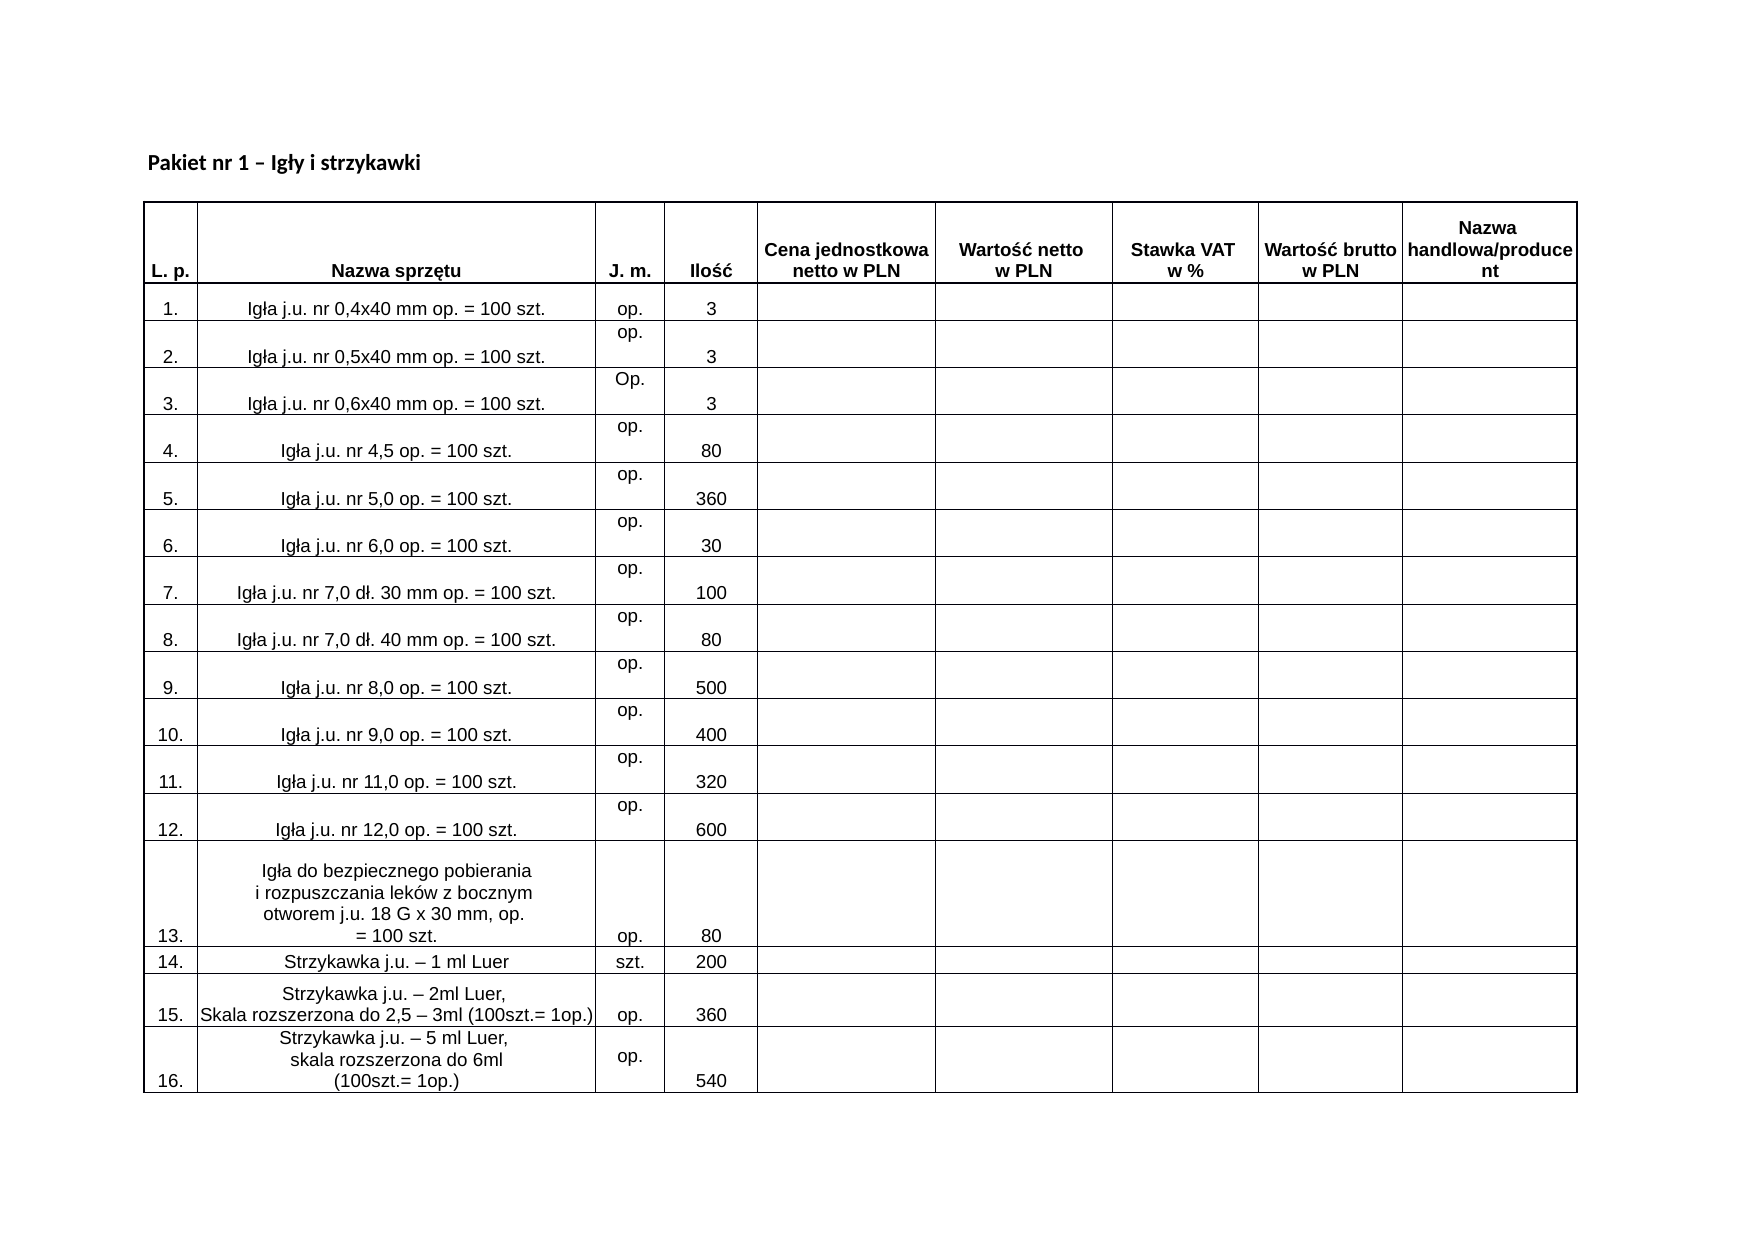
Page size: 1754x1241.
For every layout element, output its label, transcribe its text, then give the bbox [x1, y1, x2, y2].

table_cell op. [596, 652, 664, 698]
table_cell [936, 699, 1112, 745]
table_cell 2. [145, 321, 197, 367]
table_cell 600 [665, 794, 757, 840]
table_header Ilość [665, 203, 757, 282]
table_cell [1113, 415, 1258, 462]
table_cell op. [596, 284, 664, 320]
table_cell [1403, 415, 1576, 462]
table_cell [1403, 510, 1576, 556]
table_cell [936, 841, 1112, 946]
table_cell 540 [665, 1027, 757, 1092]
table_cell [758, 699, 935, 745]
table_cell 3 [665, 284, 757, 320]
table_cell 9. [145, 652, 197, 698]
table_cell 15. [145, 974, 197, 1026]
table_cell 80 [665, 841, 757, 946]
table_cell [758, 652, 935, 698]
table_cell [1403, 841, 1576, 946]
table_cell [758, 947, 935, 973]
table_header Nazwa sprzętu [198, 203, 595, 282]
table_cell [936, 947, 1112, 973]
table_cell [1259, 605, 1402, 651]
table_cell [1259, 1027, 1402, 1092]
table_cell 3 [665, 321, 757, 367]
table_cell op. [596, 557, 664, 603]
table_cell [1113, 463, 1258, 509]
table_header J. m. [596, 203, 664, 282]
table_cell [1403, 1027, 1576, 1092]
table_header Cena jednostkowa netto w PLN [758, 203, 935, 282]
table_cell Igła do bezpiecznego pobierania i rozpuszczania leków z bocznym otworem j.u. 18 G x 30 mm, op. = 100 szt. [198, 841, 595, 946]
table_cell [1259, 368, 1402, 414]
table_cell 14. [145, 947, 197, 973]
table_cell [936, 557, 1112, 603]
table_cell Igła j.u. nr 11,0 op. = 100 szt. [198, 746, 595, 793]
table_cell 8. [145, 605, 197, 651]
table_cell 6. [145, 510, 197, 556]
table_cell [936, 652, 1112, 698]
table_cell 100 [665, 557, 757, 603]
table_cell 11. [145, 746, 197, 793]
table_cell 80 [665, 415, 757, 462]
table_cell [936, 794, 1112, 840]
table_cell [936, 746, 1112, 793]
table_cell op. [596, 1027, 664, 1092]
table_cell [1113, 699, 1258, 745]
table_cell op. [596, 510, 664, 556]
table_cell [1259, 746, 1402, 793]
table_cell 13. [145, 841, 197, 946]
table_cell [1259, 463, 1402, 509]
table_cell 500 [665, 652, 757, 698]
table_cell op. [596, 699, 664, 745]
table_cell [1259, 794, 1402, 840]
table_cell Igła j.u. nr 7,0 dł. 30 mm op. = 100 szt. [198, 557, 595, 603]
table_cell 3 [665, 368, 757, 414]
table_cell [936, 510, 1112, 556]
table_cell [758, 284, 935, 320]
table_cell [936, 284, 1112, 320]
table_cell [1259, 699, 1402, 745]
table_cell [936, 605, 1112, 651]
table_header L. p. [145, 203, 197, 282]
table_cell 360 [665, 463, 757, 509]
table_cell op. [596, 841, 664, 946]
table_cell op. [596, 605, 664, 651]
table_cell 3. [145, 368, 197, 414]
table_cell 1. [145, 284, 197, 320]
table_cell op. [596, 321, 664, 367]
table_cell [1113, 510, 1258, 556]
table_cell [758, 1027, 935, 1092]
table_cell 320 [665, 746, 757, 793]
table_cell [1403, 605, 1576, 651]
table_cell [758, 794, 935, 840]
table_cell [758, 746, 935, 793]
table_cell [1113, 1027, 1258, 1092]
table_cell [936, 1027, 1112, 1092]
table_cell 200 [665, 947, 757, 973]
table_cell [1259, 947, 1402, 973]
table_cell Igła j.u. nr 9,0 op. = 100 szt. [198, 699, 595, 745]
table_cell [1113, 746, 1258, 793]
table_header Stawka VAT w % [1113, 203, 1258, 282]
table_cell [758, 557, 935, 603]
table_cell [758, 605, 935, 651]
table_cell op. [596, 415, 664, 462]
table_cell op. [596, 746, 664, 793]
table_cell [1403, 974, 1576, 1026]
table_cell 10. [145, 699, 197, 745]
table_cell [936, 368, 1112, 414]
table_cell [758, 321, 935, 367]
table_cell op. [596, 794, 664, 840]
table_cell Strzykawka j.u. – 2ml Luer, Skala rozszerzona do 2,5 – 3ml (100szt.= 1op.) [198, 974, 595, 1026]
table_cell [1113, 284, 1258, 320]
table_cell [1259, 510, 1402, 556]
table_cell [1403, 746, 1576, 793]
table_cell [936, 415, 1112, 462]
table_cell [758, 368, 935, 414]
table_cell [1259, 415, 1402, 462]
table_cell [758, 415, 935, 462]
table_cell [936, 463, 1112, 509]
table_cell [1113, 321, 1258, 367]
table_cell 5. [145, 463, 197, 509]
table_cell Igła j.u. nr 0,4x40 mm op. = 100 szt. [198, 284, 595, 320]
table_cell 400 [665, 699, 757, 745]
table_cell Igła j.u. nr 6,0 op. = 100 szt. [198, 510, 595, 556]
table_cell Op. [596, 368, 664, 414]
table_cell [758, 463, 935, 509]
table_cell Igła j.u. nr 4,5 op. = 100 szt. [198, 415, 595, 462]
table_cell [1259, 841, 1402, 946]
table_header Nazwa handlowa/producent [1403, 203, 1576, 282]
table_cell Igła j.u. nr 0,5x40 mm op. = 100 szt. [198, 321, 595, 367]
table_cell Igła j.u. nr 7,0 dł. 40 mm op. = 100 szt. [198, 605, 595, 651]
table_cell op. [596, 463, 664, 509]
table_cell [936, 321, 1112, 367]
table_cell 7. [145, 557, 197, 603]
table_cell [1403, 947, 1576, 973]
text Pakiet nr 1 – Igły i strzykawki [148, 148, 1606, 176]
table_cell [1403, 652, 1576, 698]
table_cell [1113, 841, 1258, 946]
table_cell Igła j.u. nr 8,0 op. = 100 szt. [198, 652, 595, 698]
table_cell 12. [145, 794, 197, 840]
table_cell [1113, 947, 1258, 973]
table_cell Strzykawka j.u. – 1 ml Luer [198, 947, 595, 973]
table_cell szt. [596, 947, 664, 973]
table_cell [1403, 557, 1576, 603]
table_cell 16. [145, 1027, 197, 1092]
table_cell [1403, 794, 1576, 840]
table_cell [1259, 652, 1402, 698]
table_cell [1259, 974, 1402, 1026]
table_cell Strzykawka j.u. – 5 ml Luer, skala rozszerzona do 6ml (100szt.= 1op.) [198, 1027, 595, 1092]
table_cell [1113, 652, 1258, 698]
table_cell [1403, 284, 1576, 320]
table_cell [1113, 557, 1258, 603]
table_cell [936, 974, 1112, 1026]
table_cell Igła j.u. nr 12,0 op. = 100 szt. [198, 794, 595, 840]
table_cell [758, 510, 935, 556]
table_cell op. [596, 974, 664, 1026]
table_cell [1113, 794, 1258, 840]
table_cell [1113, 605, 1258, 651]
table_cell [1403, 463, 1576, 509]
table_cell [1259, 321, 1402, 367]
table_cell 360 [665, 974, 757, 1026]
table_cell [1403, 321, 1576, 367]
table_cell [1113, 368, 1258, 414]
table_cell [758, 974, 935, 1026]
table_header Wartość brutto w PLN [1259, 203, 1402, 282]
table_cell [1113, 974, 1258, 1026]
table_cell [1259, 557, 1402, 603]
table_cell 4. [145, 415, 197, 462]
table_cell [758, 841, 935, 946]
table_header Wartość netto w PLN [936, 203, 1112, 282]
table_cell Igła j.u. nr 5,0 op. = 100 szt. [198, 463, 595, 509]
table_cell Igła j.u. nr 0,6x40 mm op. = 100 szt. [198, 368, 595, 414]
table_cell 30 [665, 510, 757, 556]
table_cell [1403, 699, 1576, 745]
table_cell [1259, 284, 1402, 320]
table_cell [1403, 368, 1576, 414]
table_cell 80 [665, 605, 757, 651]
